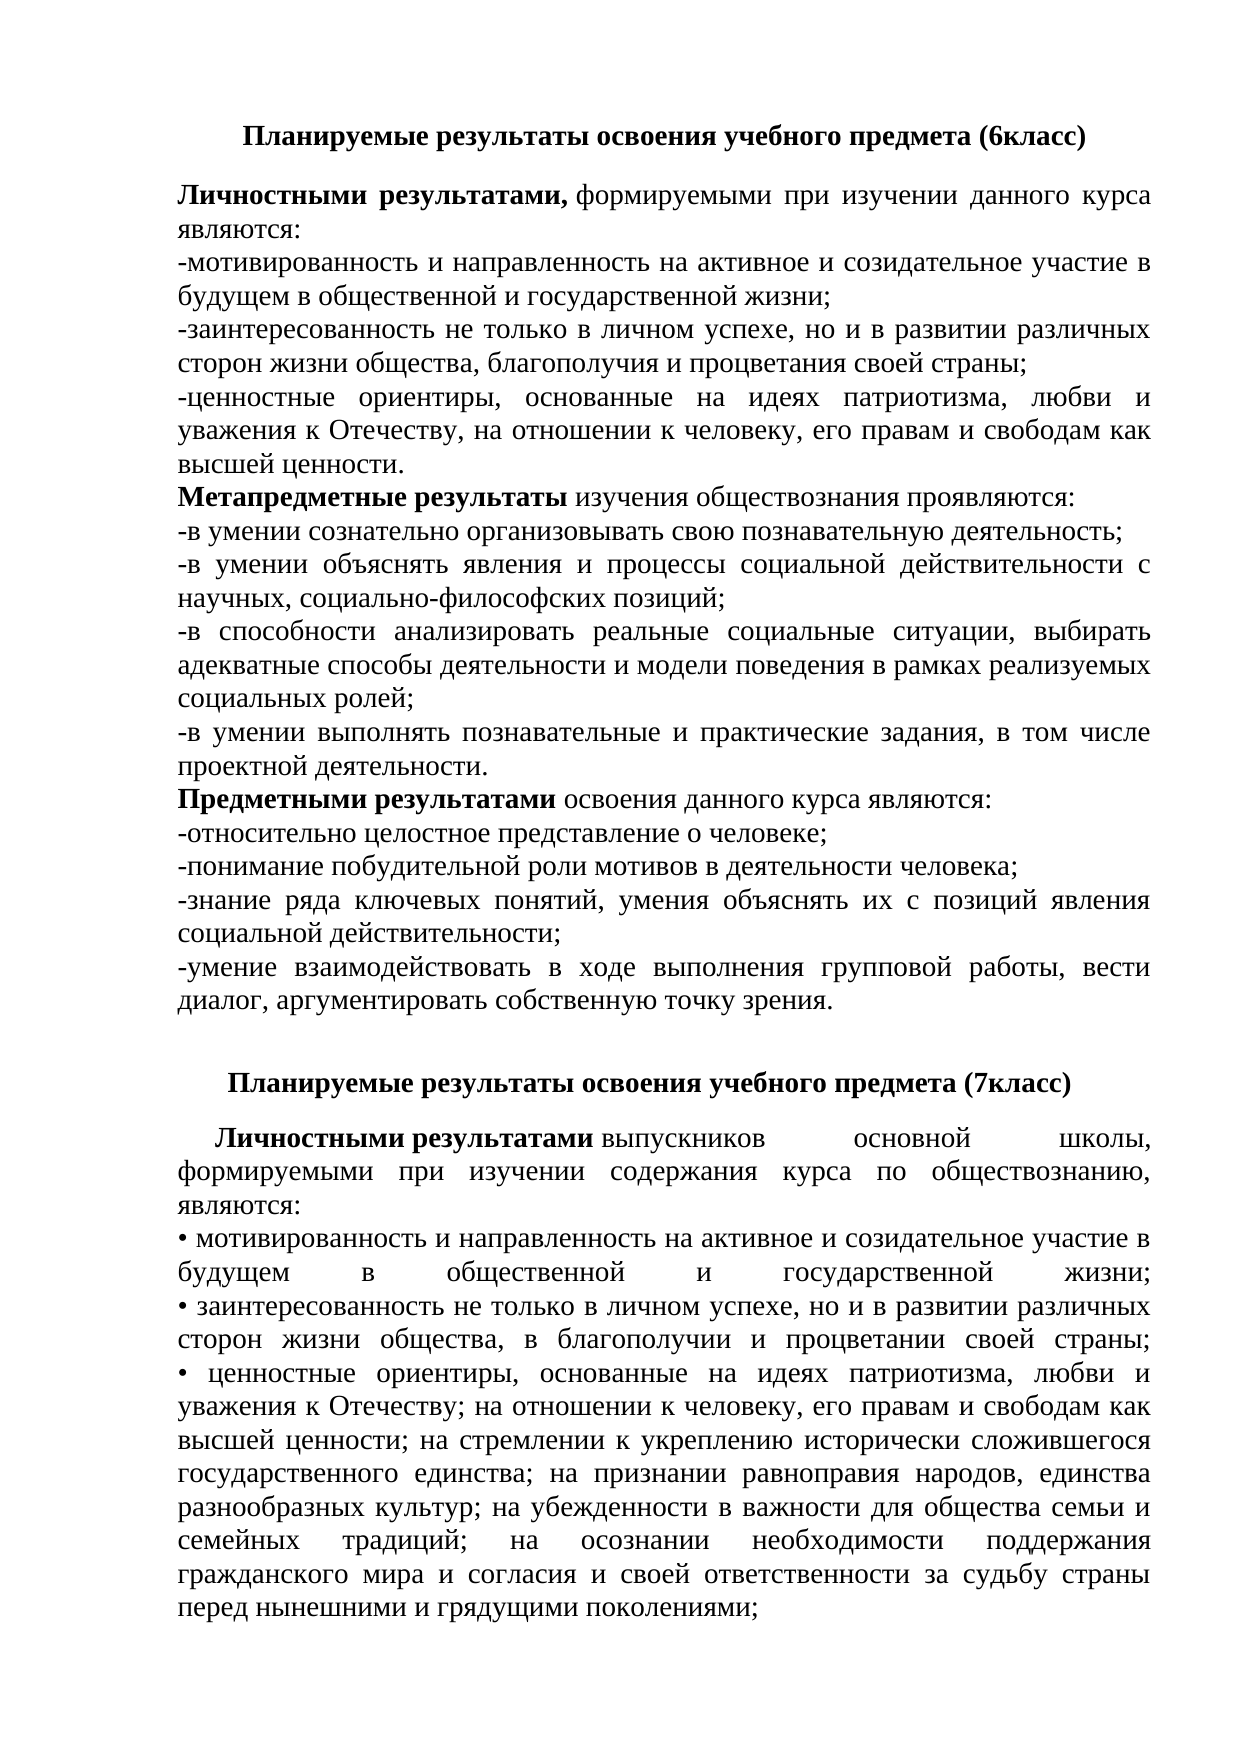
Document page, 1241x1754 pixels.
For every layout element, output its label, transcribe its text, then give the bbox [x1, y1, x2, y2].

text Личностными результатами, формируемыми при изучении данного курса являются: [177, 177, 1152, 244]
text -понимание побудительной роли мотивов в деятельности человека; [177, 848, 1152, 882]
text -относительно целостное представление о человеке; [177, 815, 1152, 848]
text -в умении выполнять познавательные и практические задания, в том числе проектной деятельности. [177, 714, 1152, 781]
text -умение взаимодействовать в ходе выполнения групповой работы, вести диалог, аргументировать собственную точку зрения. [177, 949, 1152, 1016]
text Планируемые результаты освоения учебного предмета (6класс) [177, 118, 1152, 152]
text Планируемые результаты освоения учебного предмета (7класс) [177, 1066, 1152, 1099]
text -в умении объяснять явления и процессы социальной действительности с научных, социально-философских позиций; [177, 546, 1152, 613]
text -ценностные ориентиры, основанные на идеях патриотизма, любви и уважения к Отечеству, на отношении к человеку, его правам и свободам как высшей ценности. [177, 379, 1152, 479]
text -знание ряда ключевых понятий, умения объяснять их с позиций явления социальной действительности; [177, 882, 1152, 949]
text -в способности анализировать реальные социальные ситуации, выбирать адекватные способы деятельности и модели поведения в рамках реализуемых социальных ролей; [177, 613, 1152, 714]
text Предметными результатами освоения данного курса являются: [177, 781, 1152, 815]
text Метапредметные результаты изучения обществознания проявляются: [177, 479, 1152, 513]
text Личностными результатами выпускников основной школы, формируемыми при изучении содержания курса по обществознанию, являются: • мотивированность и направленность на активное и созидательное участие в будущем в общественной и государственной жизни; • заинтересованность не только в личном успехе, но и в развитии различных сторон жизни общества, в благополучии и процветании своей страны; • ценностные ориентиры, основанные на идеях патриотизма, любви и уважения к Отечеству; на отношении к человеку, его правам и свободам как высшей ценности; на стремлении к укреплению исторически сложившегося государственного единства; на признании равноправия народов, единства разнообразных культур; на убежденности в важности для общества семьи и семейных традиций; на осознании необходимости поддержания гражданского мира и согласия и своей ответственности за судьбу страны перед нынешними и грядущими поколениями; [177, 1120, 1152, 1623]
text -заинтересованность не только в личном успехе, но и в развитии различных сторон жизни общества, благополучия и процветания своей страны; [177, 312, 1152, 379]
text -в умении сознательно организовывать свою познавательную деятельность; [177, 513, 1152, 546]
text -мотивированность и направленность на активное и созидательное участие в будущем в общественной и государственной жизни; [177, 244, 1152, 312]
